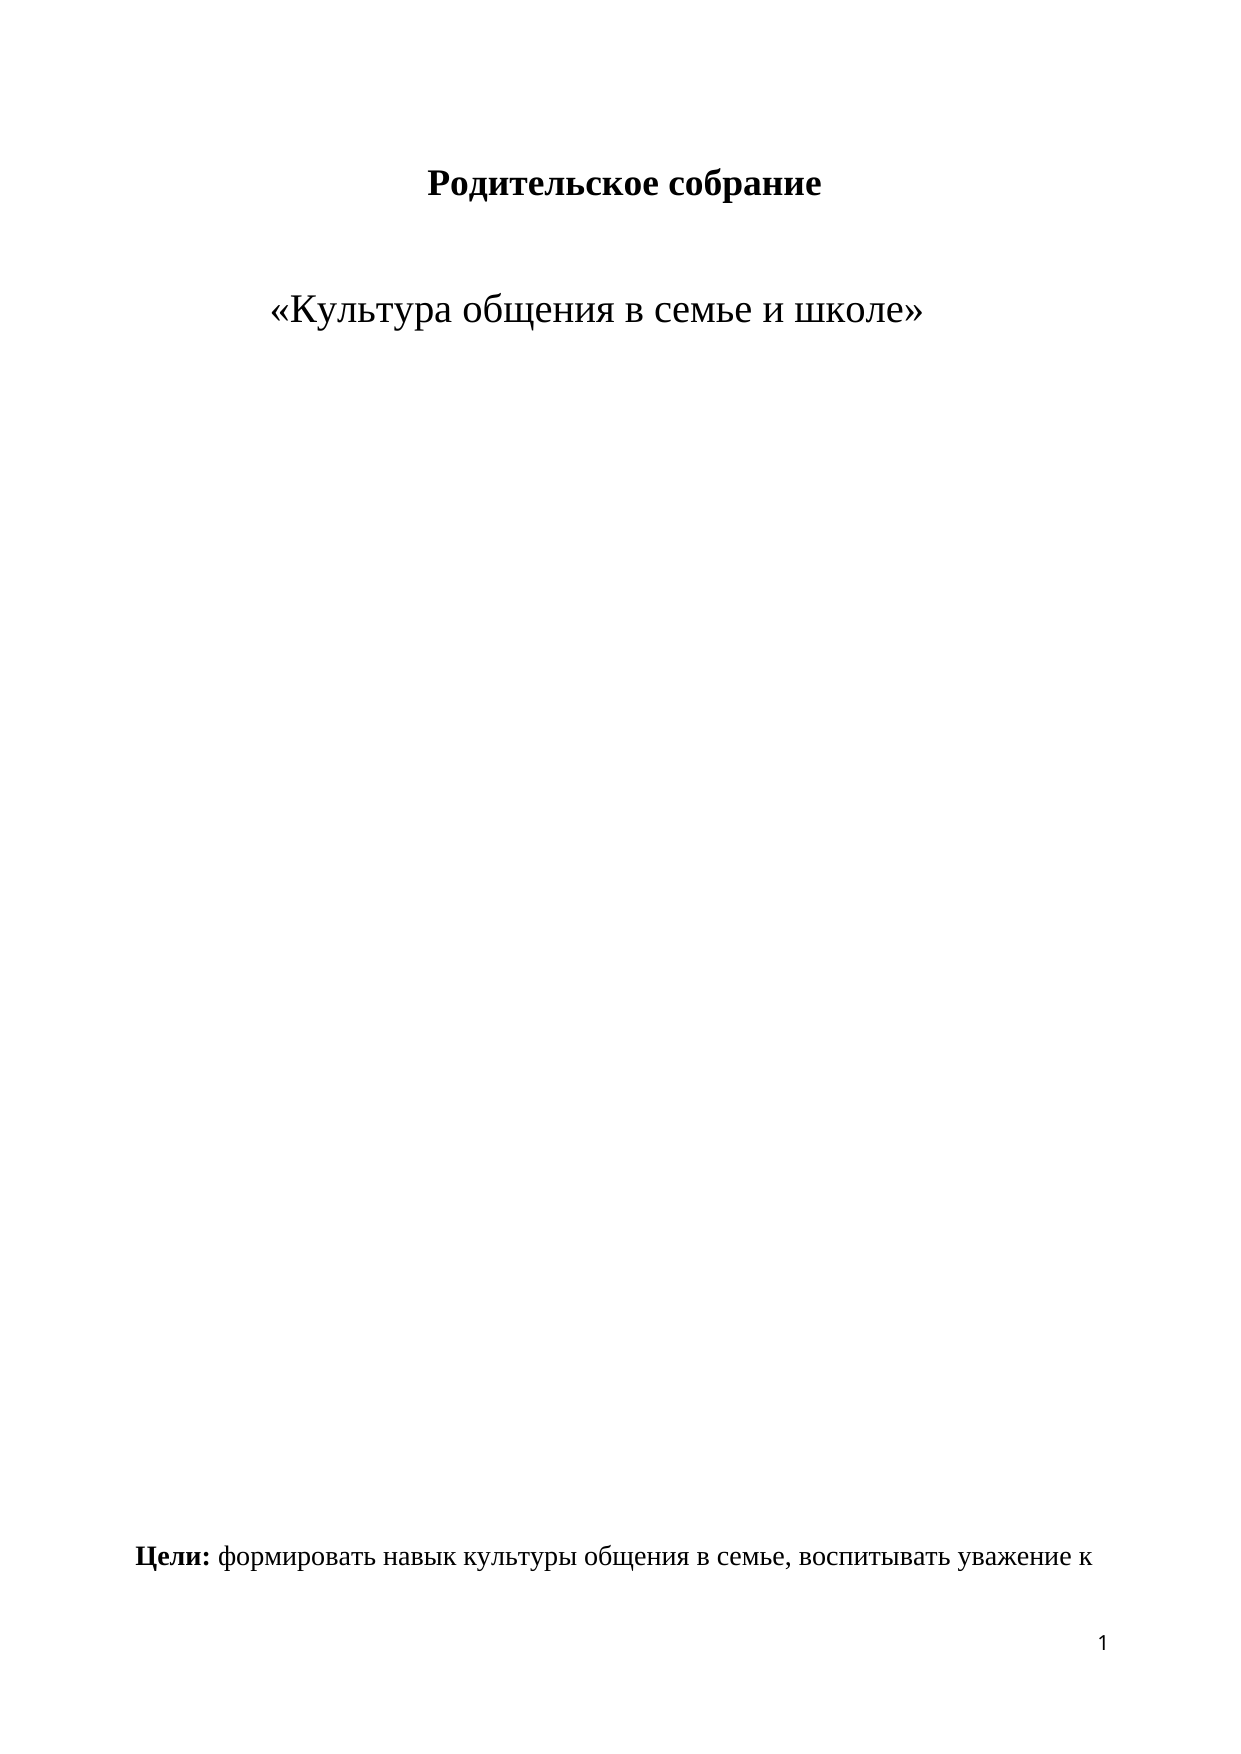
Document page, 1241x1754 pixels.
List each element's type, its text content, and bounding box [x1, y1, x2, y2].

text «Культура общения в семье и школе» [133, 261, 1025, 338]
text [135, 1526, 1104, 1576]
text Родительское собрание [133, 160, 1107, 203]
